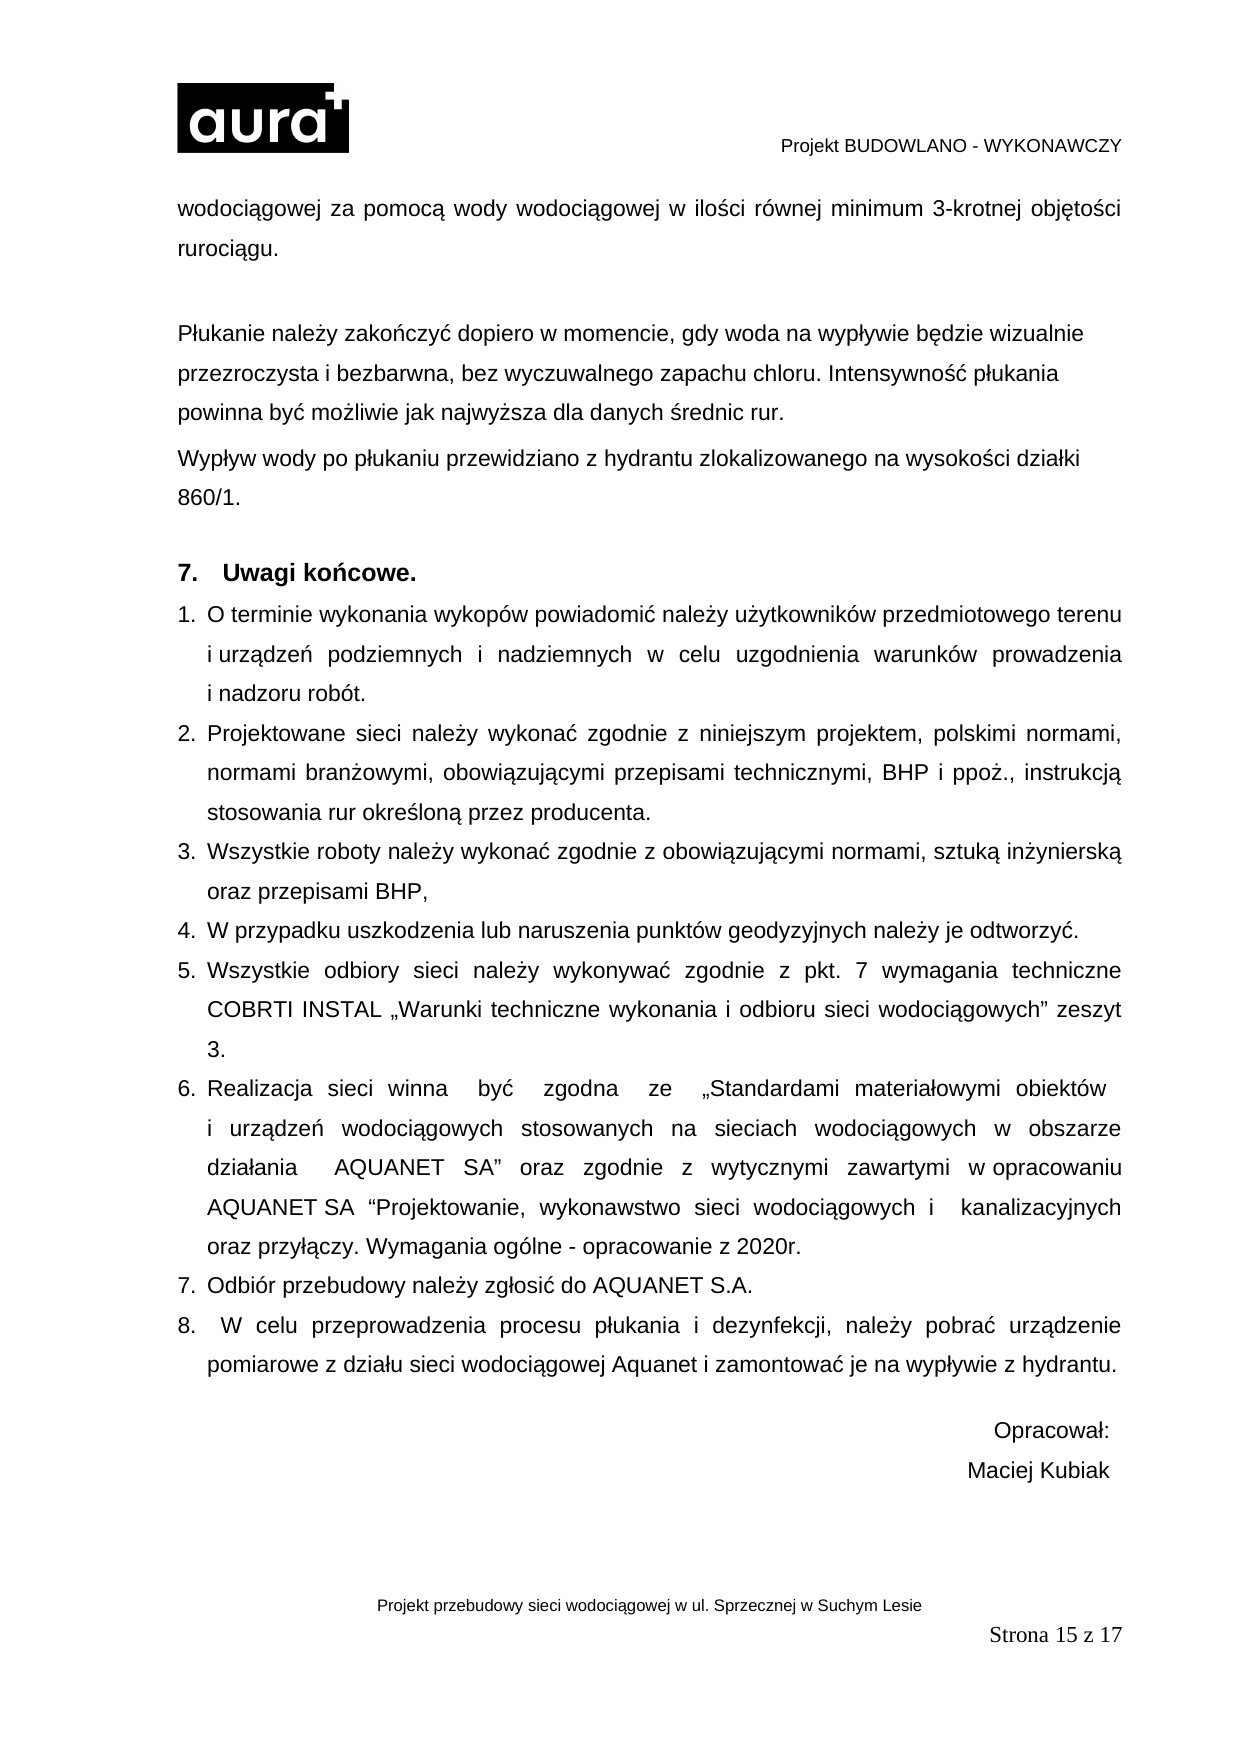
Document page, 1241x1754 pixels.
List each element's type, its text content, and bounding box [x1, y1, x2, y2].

text Wypływ wody po płukaniu przewidziano z hydrantu zlokalizowanego na wysokości działki 860/1. [177, 445, 1122, 511]
text Opracował: [177, 1417, 1109, 1443]
list W przypadku uszkodzenia lub naruszenia punktów geodyzyjnych należy je odtworzyć. [177, 917, 1122, 943]
text Płukanie należy zakończyć dopiero w momencie, gdy woda na wypływie będzie wizualnie przezroczysta i bezbarwna, bez wyczuwalnego zapachu chloru. Intensywność płukania powinna być możliwie jak najwyższa dla danych średnic rur. [177, 320, 1122, 425]
list Wszystkie odbiory sieci należy wykonywać zgodnie z pkt. 7 wymagania techniczne COBRTI INSTAL „Warunki techniczne wykonania i odbioru sieci wodociągowych” zeszyt 3. [177, 957, 1122, 1062]
list O terminie wykonania wykopów powiadomić należy użytkowników przedmiotowego terenu i urządzeń podziemnych i nadziemnych w celu uzgodnienia warunków prowadzenia i nadzoru robót. [177, 601, 1122, 707]
list Realizacja sieci winna być zgodna ze „Standardami materiałowymi obiektów i urządzeń wodociągowych stosowanych na sieciach wodociągowych w obszarze działania AQUANET SA” oraz zgodnie z wytycznymi zawartymi w opracowaniu AQUANET SA “Projektowanie, wykonawstwo sieci wodociągowych i kanalizacyjnych oraz przyłączy. Wymagania ogólne - opracowanie z 2020r. [177, 1075, 1122, 1259]
text Maciej Kubiak [177, 1457, 1109, 1483]
list Projektowane sieci należy wykonać zgodnie z niniejszym projektem, polskimi normami, normami branżowymi, obowiązującymi przepisami technicznymi, BHP i ppoż., instrukcją stosowania rur określoną przez producenta. [177, 720, 1122, 825]
list Odbiór przebudowy należy zgłosić do AQUANET S.A. [177, 1272, 1122, 1299]
subtitle Uwagi końcowe. [177, 558, 1122, 587]
picture [177, 83, 349, 153]
list Wszystkie roboty należy wykonać zgodnie z obowiązującymi normami, sztuką inżynierską oraz przepisami BHP, [177, 838, 1122, 904]
list W celu przeprowadzenia procesu płukania i dezynfekcji, należy pobrać urządzenie pomiarowe z działu sieci wodociągowej Aquanet i zamontować je na wypływie z hydrantu. [177, 1312, 1122, 1378]
